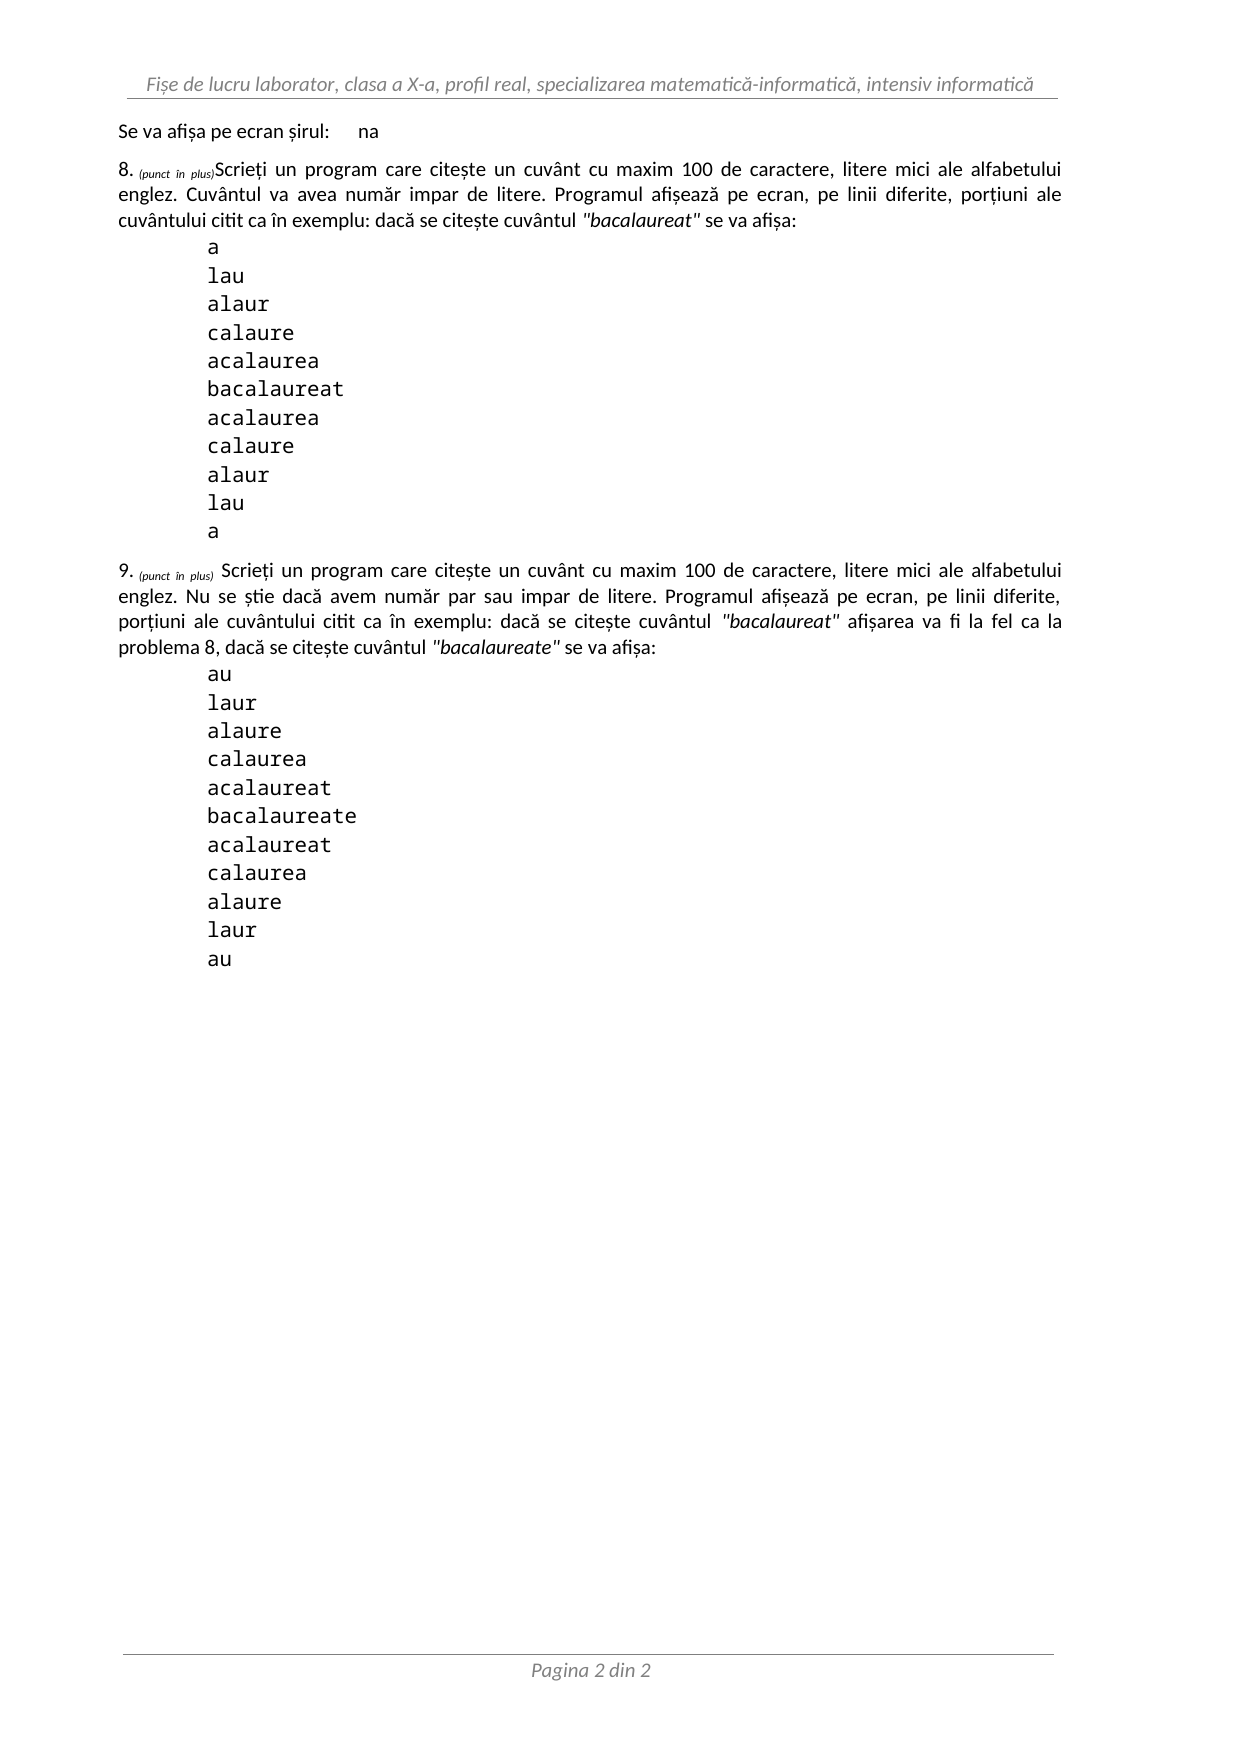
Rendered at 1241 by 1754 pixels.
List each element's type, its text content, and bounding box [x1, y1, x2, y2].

text alaure [118, 887, 1063, 915]
list (punct în plus) Scrieți un program care citește un cuvânt cu maxim 100 de caractere, litere mici ale alfabetului englez. Nu se știe dacă avem număr par sau impar de litere. Programul afișează pe ecran, pe linii diferite, porțiuni ale cuvântului citit ca în exemplu: dacă se citește cuvântul "bacalaureat" afișarea va fi la fel ca la problema 8, dacă se citește cuvântul "bacalaureate" se va afișa: [118, 558, 1063, 659]
list laur [118, 688, 1063, 716]
list au [118, 659, 1063, 688]
text acalaureat [118, 830, 1063, 858]
text a [118, 517, 1063, 545]
list calaurea [118, 744, 1063, 773]
list Se va afișa pe ecran șirul: na [118, 118, 1063, 143]
text acalaurea [118, 403, 1063, 431]
list (punct în plus)Scrieți un program care citește un cuvânt cu maxim 100 de caractere, litere mici ale alfabetului englez. Cuvântul va avea număr impar de litere. Programul afișează pe ecran, pe linii diferite, porțiuni ale cuvântului citit ca în exemplu: dacă se citește cuvântul "bacalaureat" se va afișa: [118, 156, 1063, 232]
list lau [118, 261, 1063, 289]
text alaur [118, 460, 1063, 488]
list alaure [118, 716, 1063, 744]
list acalaurea [118, 346, 1063, 374]
text au [118, 944, 1063, 972]
text calaure [118, 431, 1063, 460]
text calaurea [118, 858, 1063, 887]
list calaure [118, 318, 1063, 346]
list alaur [118, 289, 1063, 318]
text bacalaureat [118, 374, 1063, 403]
list acalaureat [118, 773, 1063, 801]
text lau [118, 488, 1063, 517]
list a [118, 232, 1063, 261]
text bacalaureate [118, 801, 1063, 830]
text laur [118, 915, 1063, 944]
